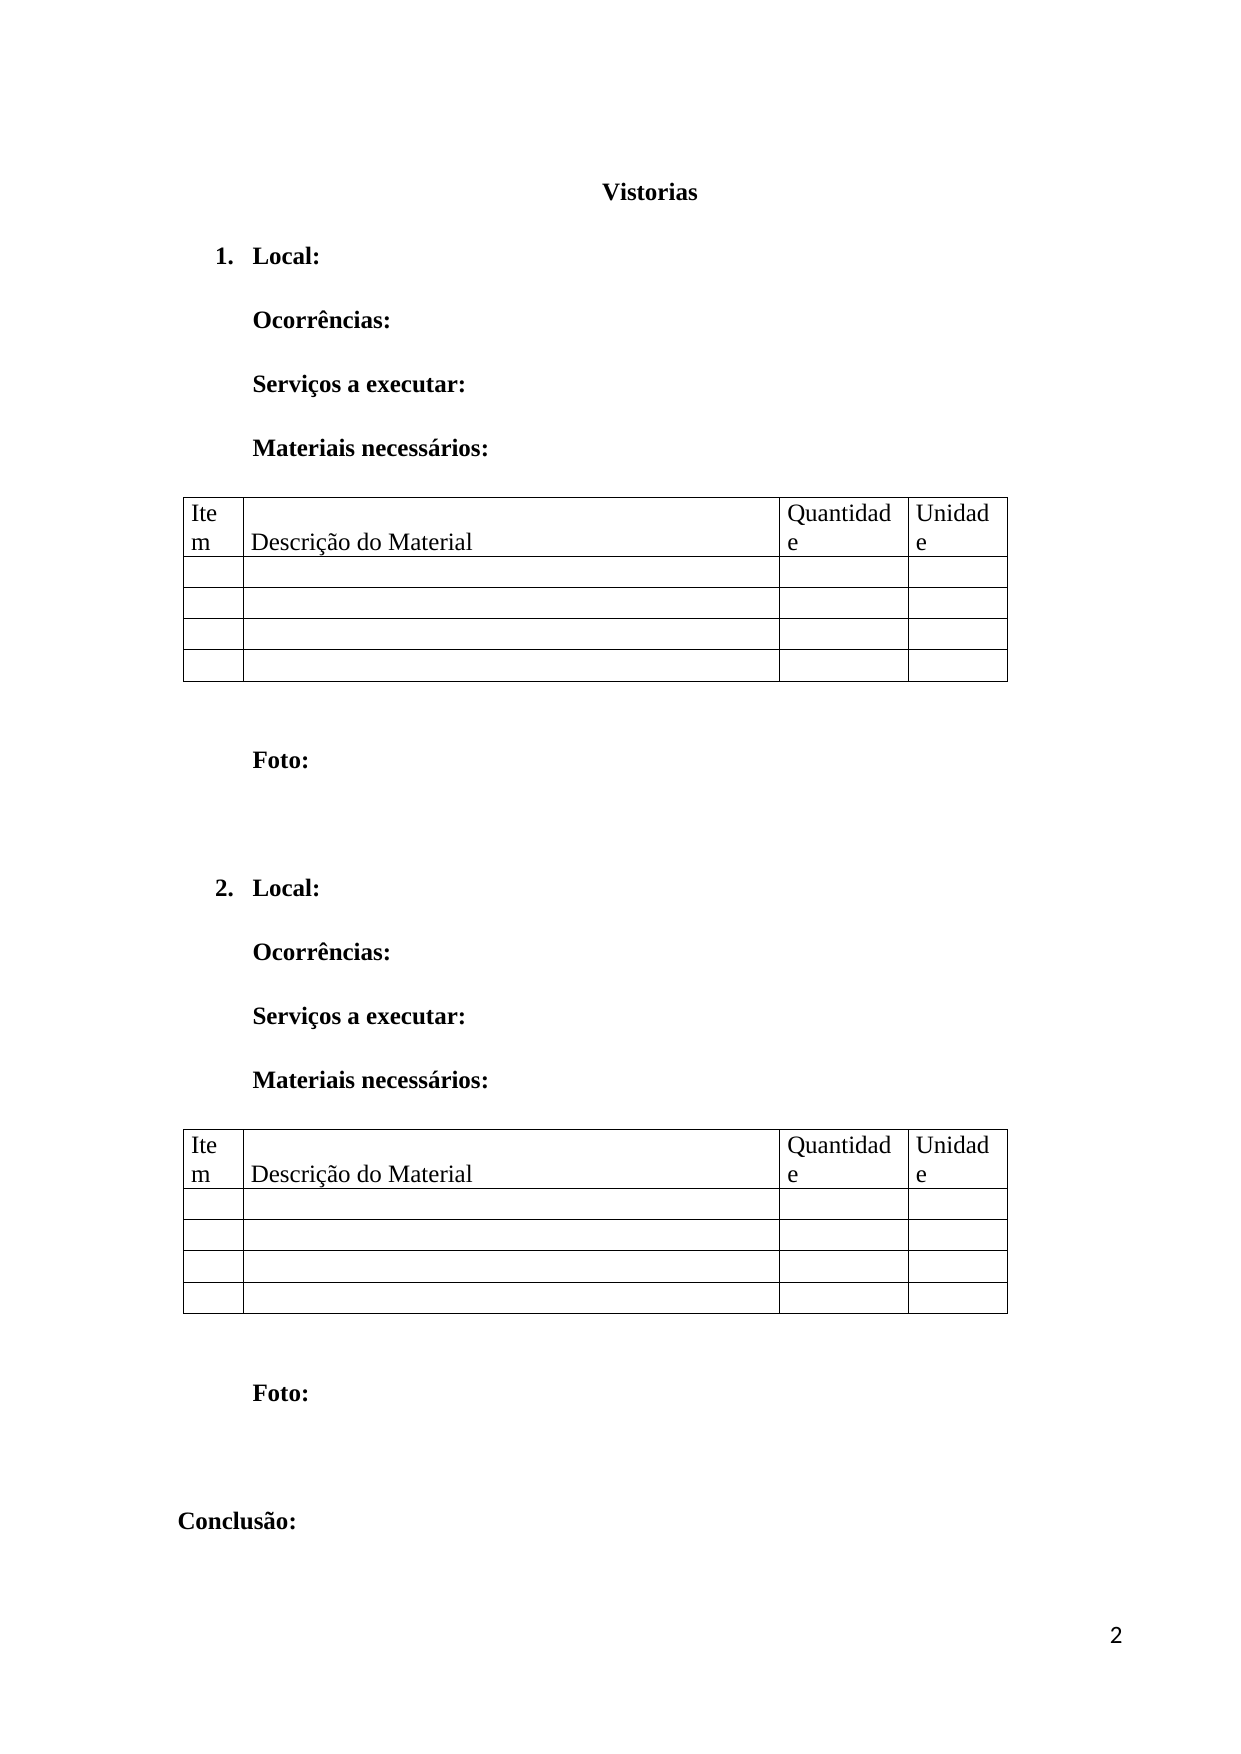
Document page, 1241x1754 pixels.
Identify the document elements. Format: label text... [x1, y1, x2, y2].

table_header Descrição do Material [244, 498, 779, 556]
table_cell [244, 1220, 779, 1250]
list Local: [215, 873, 1122, 902]
table_cell [909, 1220, 1007, 1250]
table_cell [244, 1251, 779, 1282]
table_cell [184, 619, 243, 649]
table_header Item [184, 498, 243, 556]
text Ocorrências: [177, 937, 1122, 966]
table_header Quantidade [780, 1130, 908, 1188]
table_cell [780, 1283, 908, 1313]
table_cell [780, 588, 908, 618]
table_cell [780, 557, 908, 587]
table_cell [909, 650, 1007, 681]
table_cell [909, 1189, 1007, 1219]
table_cell [244, 1189, 779, 1219]
table_cell [909, 619, 1007, 649]
text Vistorias [177, 177, 1122, 206]
table_header Unidade [909, 1130, 1007, 1188]
table_cell [244, 588, 779, 618]
table_cell [244, 619, 779, 649]
table_cell [780, 1189, 908, 1219]
table_header Unidade [909, 498, 1007, 556]
table_cell [184, 588, 243, 618]
text Ocorrências: [177, 305, 1122, 334]
table_cell [909, 1251, 1007, 1282]
table_cell [909, 1283, 1007, 1313]
list Local: [215, 241, 1122, 270]
table_cell [184, 1189, 243, 1219]
text Materiais necessários: [177, 1065, 1122, 1094]
table_cell [909, 588, 1007, 618]
text Serviços a executar: [177, 369, 1122, 398]
table_cell [244, 557, 779, 587]
subtitle Conclusão: [177, 1506, 1122, 1534]
table_cell [184, 1220, 243, 1250]
table_cell [244, 1283, 779, 1313]
table_header Quantidade [780, 498, 908, 556]
table_cell [244, 650, 779, 681]
table_header Item [184, 1130, 243, 1188]
table_cell [780, 1251, 908, 1282]
table_cell [184, 1251, 243, 1282]
table_cell [184, 650, 243, 681]
table_cell [909, 557, 1007, 587]
table_header Descrição do Material [244, 1130, 779, 1188]
text Foto: [177, 746, 1122, 774]
table_cell [780, 619, 908, 649]
table_cell [780, 1220, 908, 1250]
table_cell [184, 557, 243, 587]
table_cell [184, 1283, 243, 1313]
text Materiais necessários: [177, 433, 1122, 462]
text Serviços a executar: [177, 1001, 1122, 1030]
table_cell [780, 650, 908, 681]
text Foto: [177, 1378, 1122, 1407]
